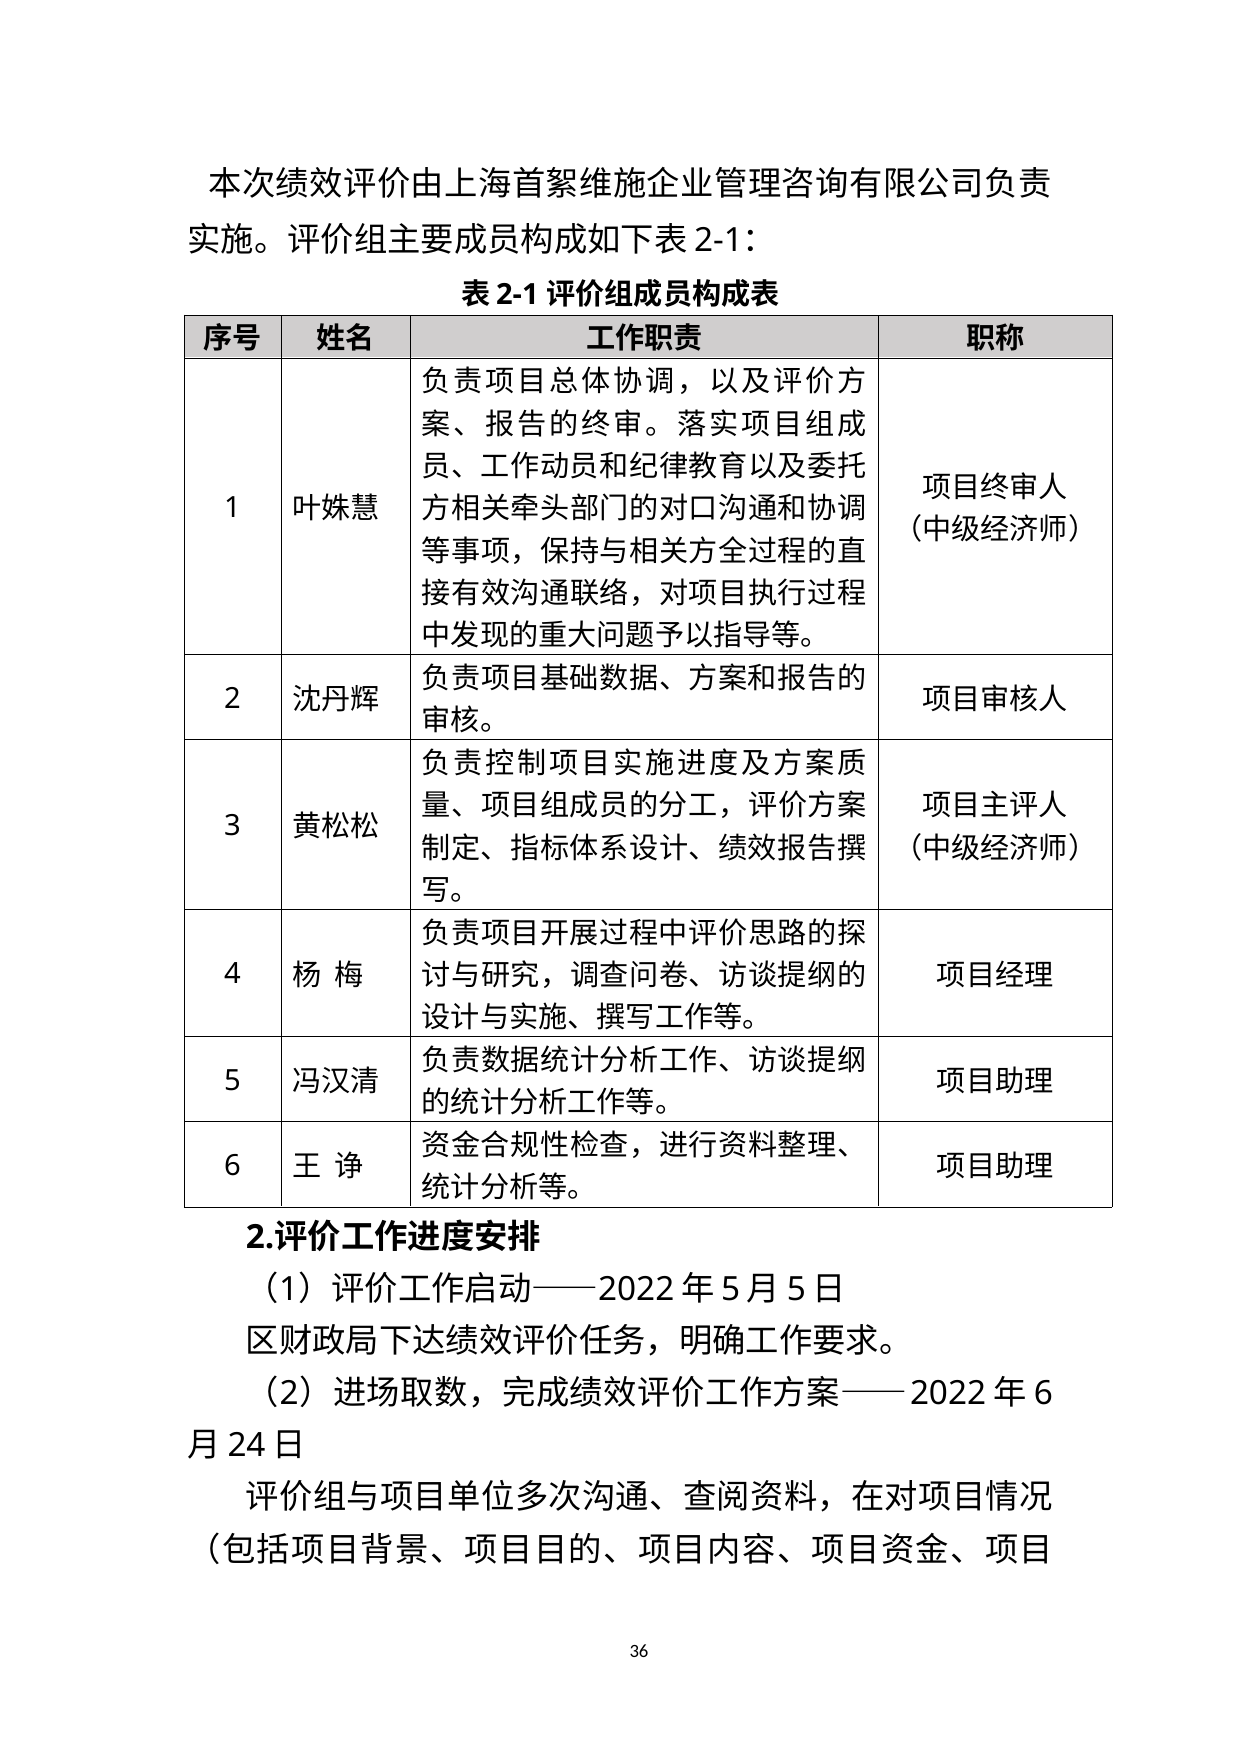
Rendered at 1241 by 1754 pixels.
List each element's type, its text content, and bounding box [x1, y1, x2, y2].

table_cell 4 [185, 910, 281, 1036]
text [187, 1467, 1053, 1571]
table_header 工作职责 [411, 316, 878, 357]
text 表2-1 评价组成员构成表 [187, 262, 1053, 314]
table_cell 王 诤 [282, 1122, 410, 1206]
table_header 职称 [879, 316, 1112, 357]
text 区财政局下达绩效评价任务，明确工作要求。 [187, 1311, 1053, 1363]
table_cell 项目助理 [879, 1122, 1112, 1206]
table_cell 项目经理 [879, 910, 1112, 1036]
table_cell 黄松松 [282, 740, 410, 909]
table_cell 6 [185, 1122, 281, 1206]
table_cell 5 [185, 1037, 281, 1121]
table_cell 沈丹辉 [282, 655, 410, 739]
text （2）进场取数，完成绩效评价工作方案——2022年6月24日 [187, 1363, 1053, 1467]
table_header 序号 [185, 316, 281, 357]
table_cell 负责数据统计分析工作、访谈提纲的统计分析工作等。 [411, 1037, 878, 1121]
table_cell 冯汉清 [282, 1037, 410, 1121]
table_cell 项目主评人 （中级经济师） [879, 740, 1112, 909]
table_cell 3 [185, 740, 281, 909]
table_cell 叶姝慧 [282, 359, 410, 654]
text 2.评价工作进度安排 [187, 1208, 1053, 1259]
table_header 姓名 [282, 316, 410, 357]
table_cell 项目审核人 [879, 655, 1112, 739]
text （1）评价工作启动——2022年5月5日 [187, 1259, 1053, 1311]
table_cell 负责项目基础数据、方案和报告的审核。 [411, 655, 878, 739]
table_cell 负责项目开展过程中评价思路的探讨与研究，调查问卷、访谈提纲的设计与实施、撰写工作等。 [411, 910, 878, 1036]
text 本次绩效评价由上海首絮维施企业管理咨询有限公司负责实施。评价组主要成员构成如下表2-1： [187, 150, 1053, 262]
table_cell 项目终审人 （中级经济师） [879, 359, 1112, 654]
table_cell 杨 梅 [282, 910, 410, 1036]
table_cell 2 [185, 655, 281, 739]
table_cell 资金合规性检查，进行资料整理、统计分析等。 [411, 1122, 878, 1206]
table_cell 项目助理 [879, 1037, 1112, 1121]
table_cell 负责项目总体协调，以及评价方案、报告的终审。落实项目组成员、工作动员和纪律教育以及委托方相关牵头部门的对口沟通和协调等事项，保持与相关方全过程的直接有效沟通联络，对项目执行过程中发现的重大问题予以指导等。 [411, 359, 878, 654]
table_cell 负责控制项目实施进度及方案质量、项目组成员的分工，评价方案制定、指标体系设计、绩效报告撰写。 [411, 740, 878, 909]
table_cell 1 [185, 359, 281, 654]
